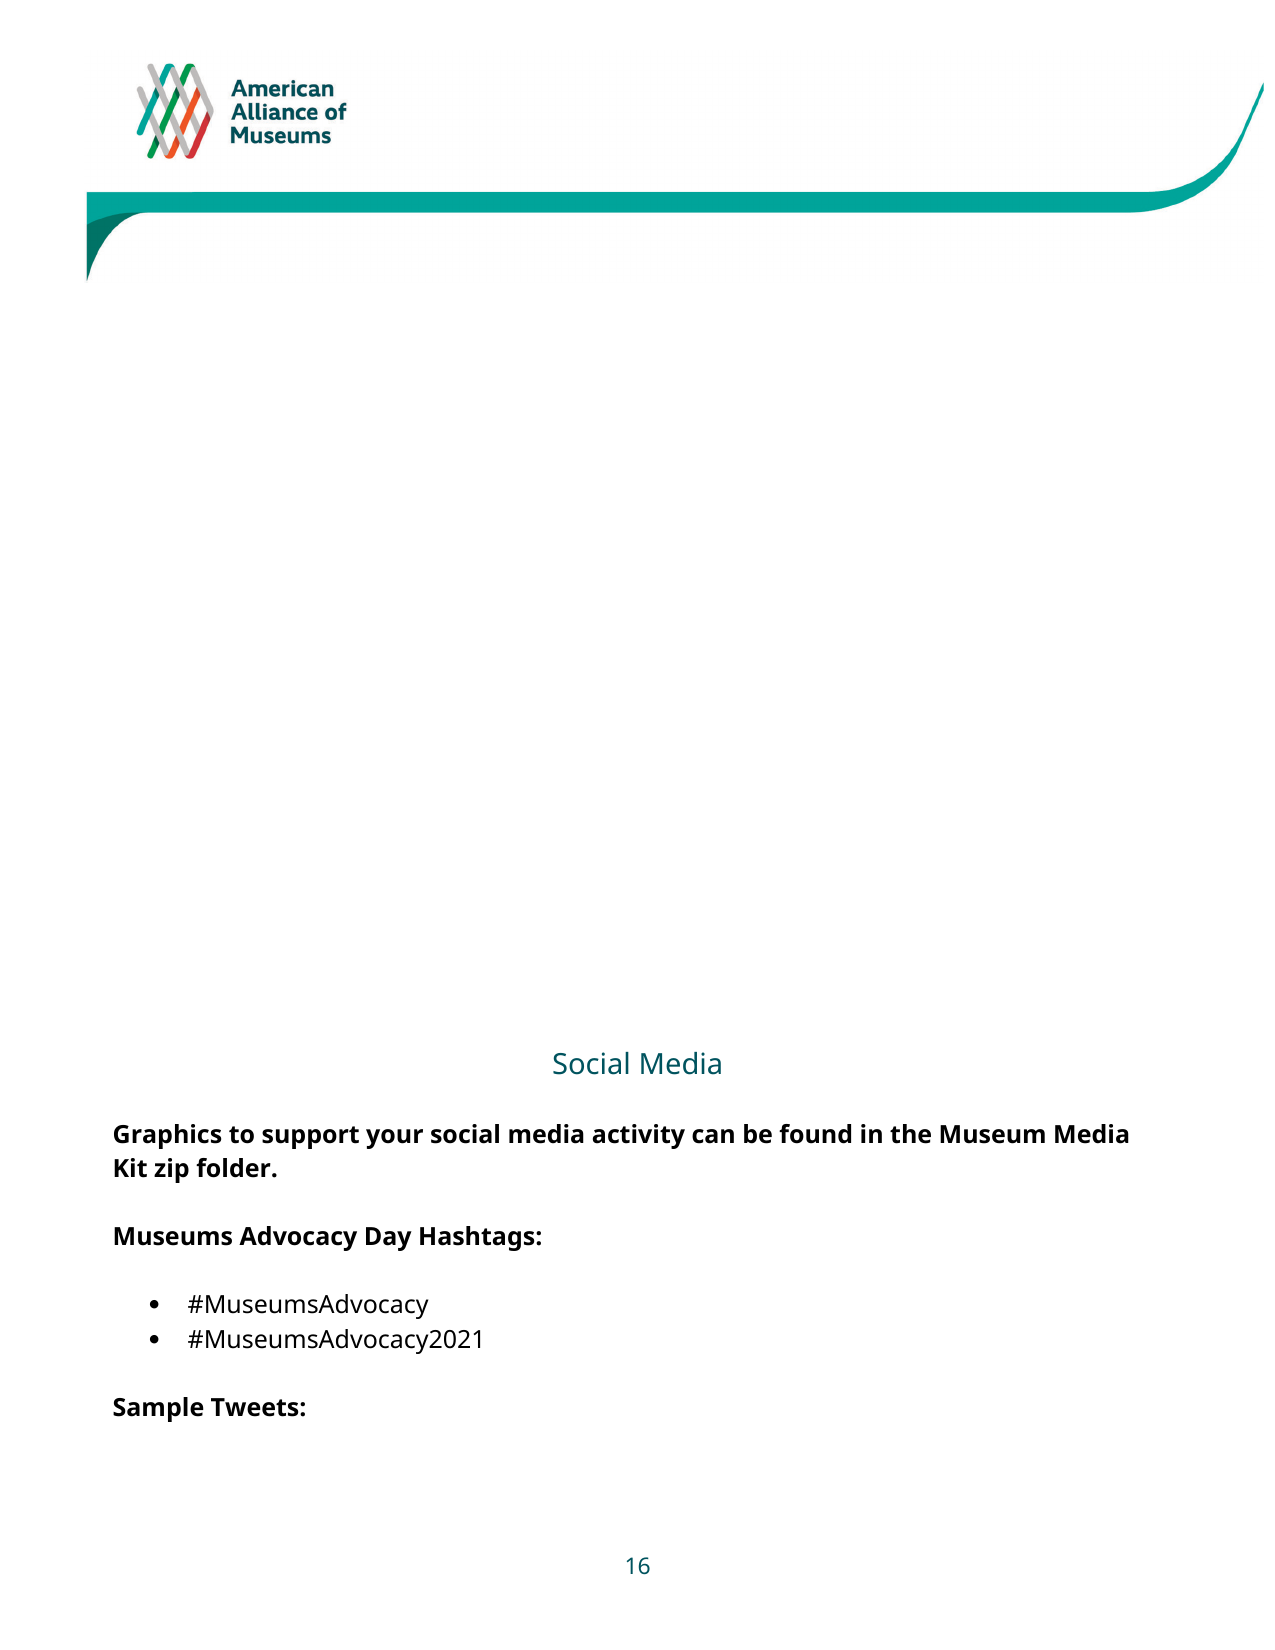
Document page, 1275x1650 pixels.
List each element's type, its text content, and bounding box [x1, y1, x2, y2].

text Museums Advocacy Day Hashtags: [112, 1219, 1162, 1253]
text Graphics to support your social media activity can be found in the Museum Media Kit zip folder. [112, 1117, 1162, 1185]
list #MuseumsAdvocacy [150, 1287, 1162, 1321]
text Sample Tweets: [112, 1389, 1162, 1423]
text Social Media [112, 1043, 1162, 1083]
picture [84, 50, 1264, 283]
list #MuseumsAdvocacy2021 [150, 1321, 1162, 1355]
